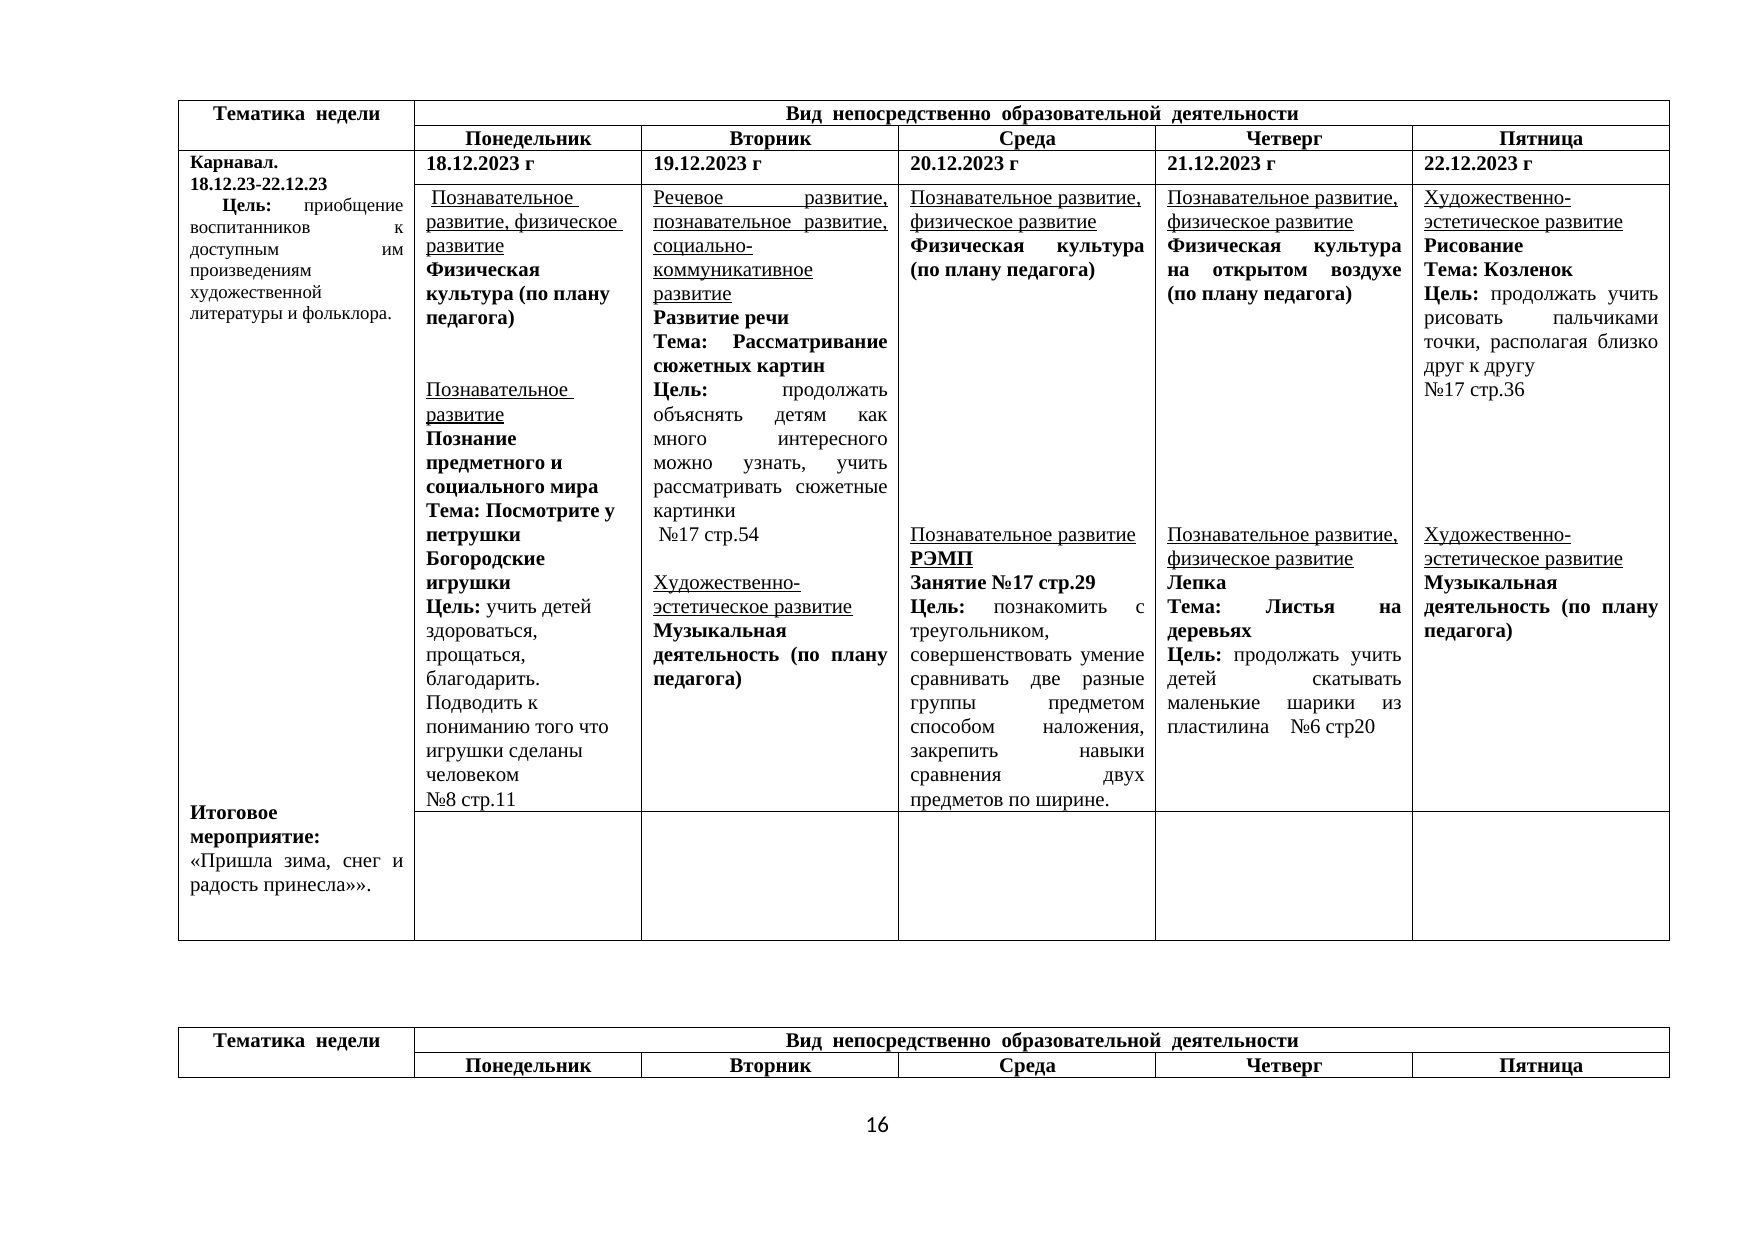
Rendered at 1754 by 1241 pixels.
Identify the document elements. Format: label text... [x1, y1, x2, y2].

table_cell Вторник [642, 1053, 898, 1077]
table_cell Познавательное развитие, физическое развитие Физическая культура (по плану педагога) Познавательное развитие РЭМП Занятие №17 стр.29 Цель: познакомить с треугольником, совершенствовать умение сравнивать две разные группы предметом способом наложения, закрепить навыки сравнения двух предметов по ширине. [899, 185, 1155, 811]
table_cell Понедельник [415, 1053, 641, 1077]
table_cell [1413, 812, 1669, 940]
table_cell Речевое развитие, познавательное развитие, социально-коммуникативное развитие Развитие речи Тема: Рассматривание сюжетных картин Цель: продолжать объяснять детям как много интересного можно узнать, учить рассматривать сюжетные картинки №17 стр.54 Художественно-эстетическое развитие Музыкальная деятельность (по плану педагога) [642, 185, 898, 811]
table_cell [1156, 812, 1412, 940]
table_cell Четверг [1156, 126, 1412, 150]
table_cell 20.12.2023 г [899, 151, 1155, 184]
table_cell Пятница [1413, 126, 1669, 150]
table_cell [642, 812, 898, 940]
table_header Тематика недели [179, 1028, 414, 1077]
table_cell Понедельник [415, 126, 641, 150]
table_cell 18.12.2023 г [415, 151, 641, 184]
table_cell Пятница [1413, 1053, 1669, 1077]
table_cell [415, 812, 641, 940]
table_header Вид непосредственно образовательной деятельности [415, 101, 1669, 125]
table_cell 21.12.2023 г [1156, 151, 1412, 184]
table_cell [899, 812, 1155, 940]
table_cell Карнавал. 18.12.23-22.12.23 Цель: приобщение воспитанников к доступным им произведениям художественной литературы и фольклора. Итоговое мероприятие: «Пришла зима, снег и радость принесла»». [179, 151, 414, 940]
table_cell Познавательное развитие, физическое развитие Физическая культура (по плану педагога) Познавательное развитие Познание предметного и социального мира Тема: Посмотрите у петрушки Богородские игрушки Цель: учить детей здороваться, прощаться, благодарить. Подводить к пониманию того что игрушки сделаны человеком №8 стр.11 [415, 185, 641, 811]
table_header Вид непосредственно образовательной деятельности [415, 1028, 1669, 1052]
table_header Тематика недели [179, 101, 414, 150]
table_cell Вторник [642, 126, 898, 150]
table_cell Среда [899, 126, 1155, 150]
table_cell Четверг [1156, 1053, 1412, 1077]
table_cell 22.12.2023 г [1413, 151, 1669, 184]
table_cell Среда [899, 1053, 1155, 1077]
table_cell 19.12.2023 г [642, 151, 898, 184]
table_cell Художественно-эстетическое развитие Рисование Тема: Козленок Цель: продолжать учить рисовать пальчиками точки, располагая близко друг к другу №17 стр.36 Художественно-эстетическое развитие Музыкальная деятельность (по плану педагога) [1413, 185, 1669, 811]
table_cell Познавательное развитие, физическое развитие Физическая культура на открытом воздухе (по плану педагога) Познавательное развитие, физическое развитие Лепка Тема: Листья на деревьях Цель: продолжать учить детей скатывать маленькие шарики из пластилина №6 стр20 [1156, 185, 1412, 811]
